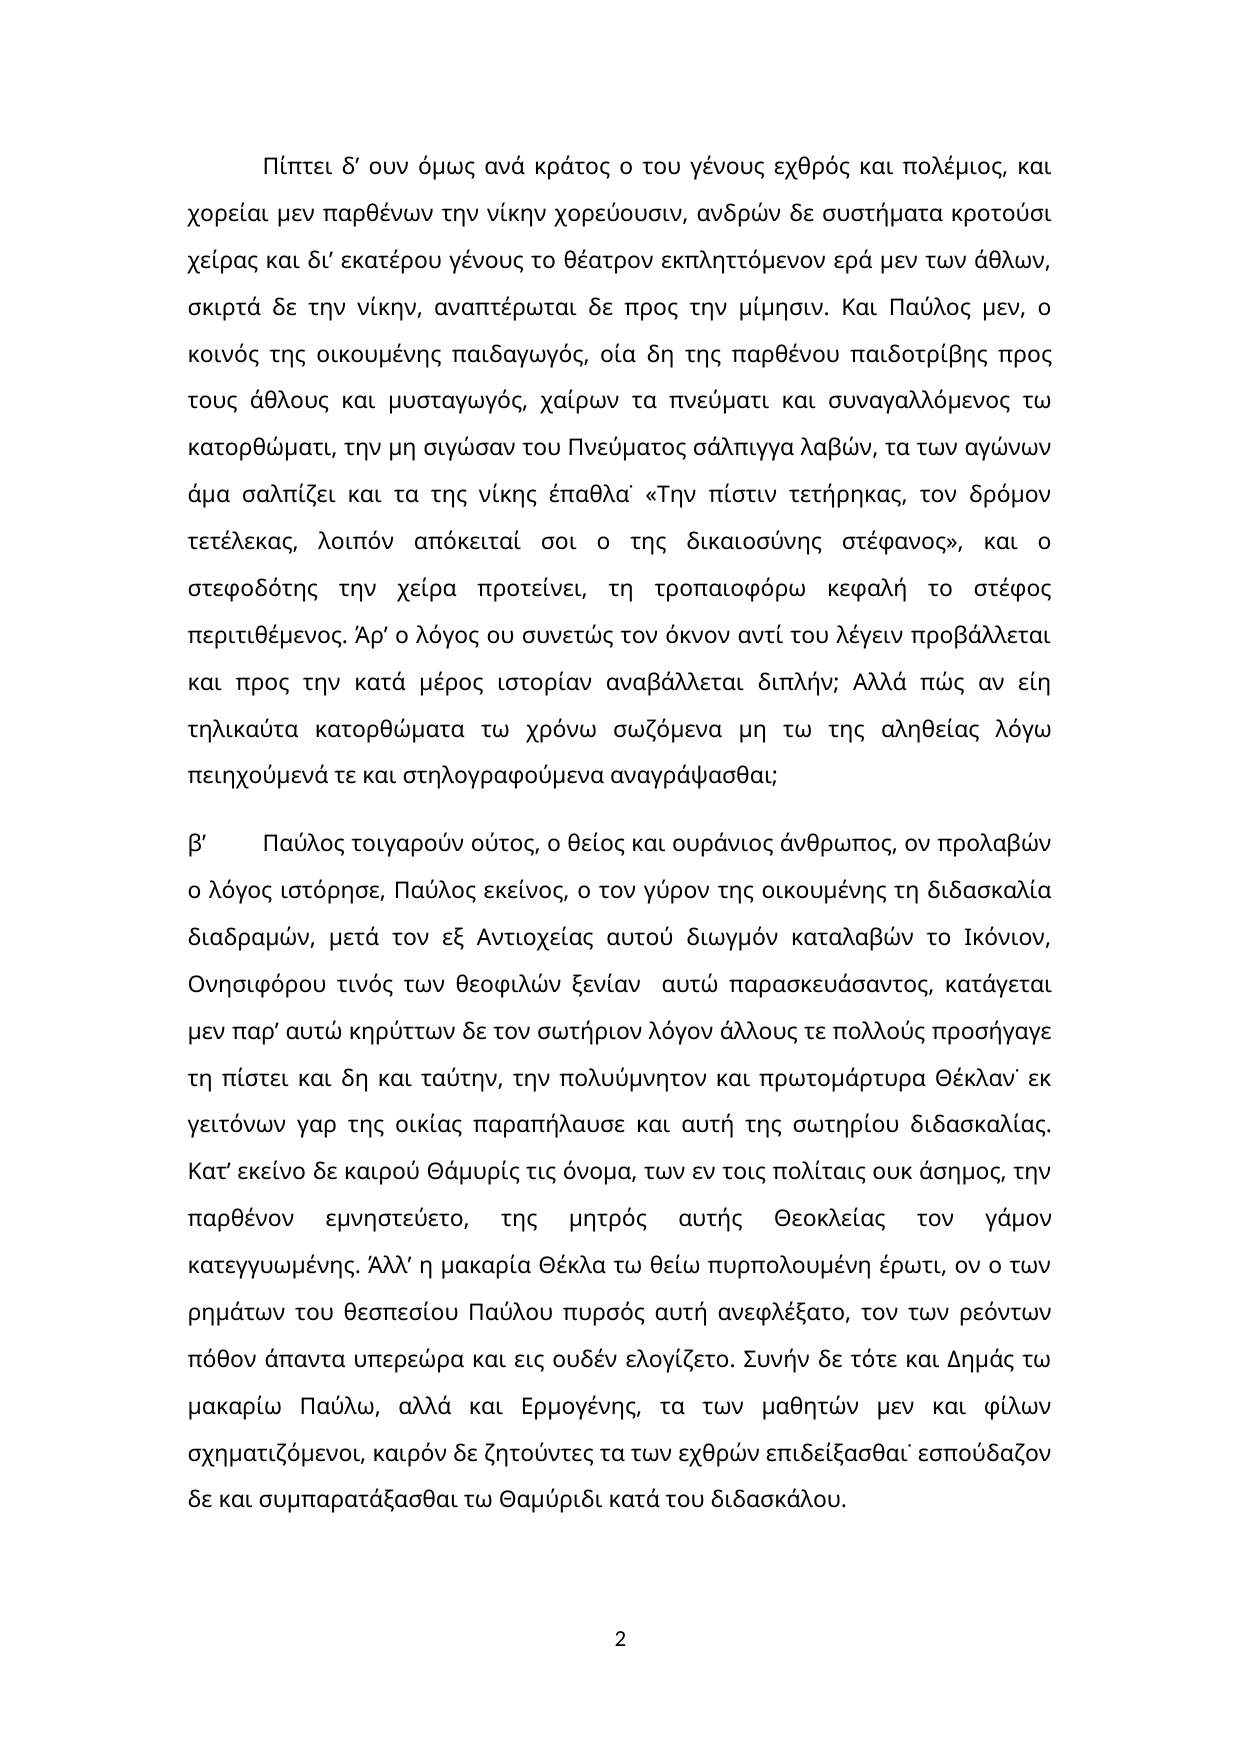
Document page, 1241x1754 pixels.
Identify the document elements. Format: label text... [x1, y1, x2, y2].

text Πίπτει δ’ ουν όμως ανά κράτος ο του γένους εχθρός και πολέμιος, και χορείαι μεν παρθένων την νίκην χορεύουσιν, ανδρών δε συστήματα κροτούσι χείρας και δι’ εκατέρου γένους το θέατρον εκπληττόμενον ερά μεν των άθλων, σκιρτά δε την νίκην, αναπτέρωται δε προς την μίμησιν. Και Παύλος μεν, ο κοινός της οικουμένης παιδαγωγός, οία δη της παρθένου παιδοτρίβης προς τους άθλους και μυσταγωγός, χαίρων τα πνεύματι και συναγαλλόμενος τω κατορθώματι, την μη σιγώσαν του Πνεύματος σάλπιγγα λαβών, τα των αγώνων άμα σαλπίζει και τα της νίκης έπαθλα˙ «Την πίστιν τετήρηκας, τον δρόμον τετέλεκας, λοιπόν απόκειταί σοι ο της δικαιοσύνης στέφανος», και ο στεφοδότης την χείρα προτείνει, τη τροπαιοφόρω κεφαλή το στέφος περιτιθέμενος. Άρ’ ο λόγος ου συνετώς τον όκνον αντί του λέγειν προβάλλεται και προς την κατά μέρος ιστορίαν αναβάλλεται διπλήν; Αλλά πώς αν είη τηλικαύτα κατορθώματα τω χρόνω σωζόμενα μη τω της αληθείας λόγω πειηχούμενά τε και στηλογραφούμενα αναγράψασθαι; [187, 150, 1053, 791]
text β’ Παύλος τοιγαρούν ούτος, ο θείος και ουράνιος άνθρωπος, ον προλαβών ο λόγος ιστόρησε, Παύλος εκείνος, ο τον γύρον της οικουμένης τη διδασκαλία διαδραμών, μετά τον εξ Αντιοχείας αυτού διωγμόν καταλαβών το Ικόνιον, Ονησιφόρου τινός των θεοφιλών ξενίαν αυτώ παρασκευάσαντος, κατάγεται μεν παρ’ αυτώ κηρύττων δε τον σωτήριον λόγον άλλους τε πολλούς προσήγαγε τη πίστει και δη και ταύτην, την πολυύμνητον και πρωτομάρτυρα Θέκλαν˙ εκ γειτόνων γαρ της οικίας παραπήλαυσε και αυτή της σωτηρίου διδασκαλίας. Κατ’ εκείνο δε καιρού Θάμυρίς τις όνομα, των εν τοις πολίταις ουκ άσημος, την παρθένον εμνηστεύετο, της μητρός αυτής Θεοκλείας τον γάμον κατεγγυωμένης. Άλλ’ η μακαρία Θέκλα τω θείω πυρπολουμένη έρωτι, ον ο των ρημάτων του θεσπεσίου Παύλου πυρσός αυτή ανεφλέξατο, τον των ρεόντων πόθον άπαντα υπερεώρα και εις ουδέν ελογίζετο. Συνήν δε τότε και Δημάς τω μακαρίω Παύλω, αλλά και Ερμογένης, τα των μαθητών μεν και φίλων σχηματιζόμενοι, καιρόν δε ζητούντες τα των εχθρών επιδείξασθαι˙ εσπούδαζον δε και συμπαρατάξασθαι τω Θαμύριδι κατά του διδασκάλου. [187, 827, 1053, 1514]
